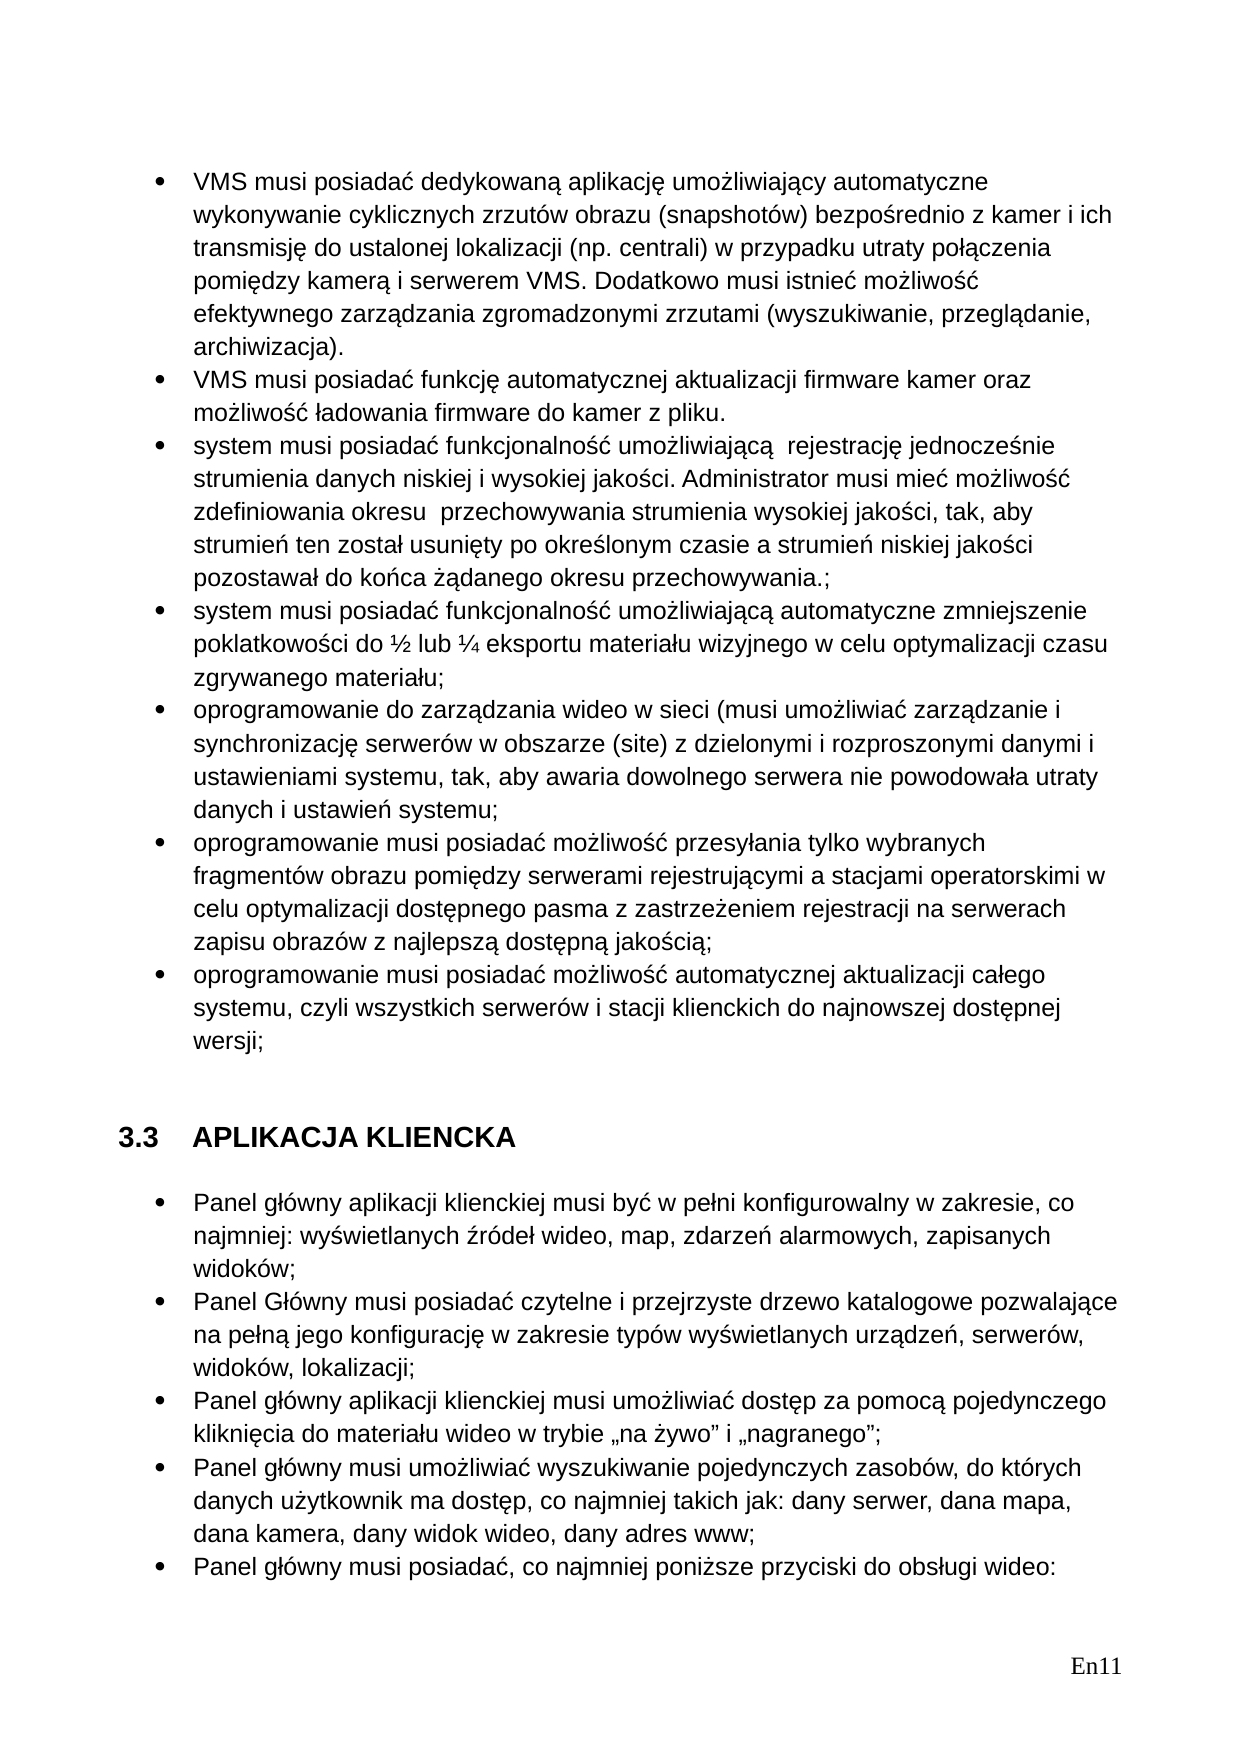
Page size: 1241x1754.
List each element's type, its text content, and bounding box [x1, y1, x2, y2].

text Panel główny aplikacji klienckiej musi umożliwiać dostęp za pomocą pojedynczego kliknięcia do materiału wideo w trybie „na żywo” i „nagranego”; [156, 1386, 1122, 1448]
text VMS musi posiadać funkcję automatycznej aktualizacji firmware kamer oraz możliwość ładowania firmware do kamer z pliku. [156, 365, 1122, 427]
text VMS musi posiadać dedykowaną aplikację umożliwiający automatyczne wykonywanie cyklicznych zrzutów obrazu (snapshotów) bezpośrednio z kamer i ich transmisję do ustalonej lokalizacji (np. centrali) w przypadku utraty połączenia pomiędzy kamerą i serwerem VMS. Dodatkowo musi istnieć możliwość efektywnego zarządzania zgromadzonymi zrzutami (wyszukiwanie, przeglądanie, archiwizacja). [156, 167, 1122, 361]
text Panel Główny musi posiadać czytelne i przejrzyste drzewo katalogowe pozwalające na pełną jego konfigurację w zakresie typów wyświetlanych urządzeń, serwerów, widoków, lokalizacji; [156, 1287, 1122, 1382]
text Panel główny aplikacji klienckiej musi być w pełni konfigurowalny w zakresie, co najmniej: wyświetlanych źródeł wideo, map, zdarzeń alarmowych, zapisanych widoków; [156, 1188, 1122, 1283]
text system musi posiadać funkcjonalność umożliwiającą automatyczne zmniejszenie poklatkowości do ½ lub ¼ eksportu materiału wizyjnego w celu optymalizacji czasu zgrywanego materiału; [156, 596, 1122, 691]
text oprogramowanie musi posiadać możliwość przesyłania tylko wybranych fragmentów obrazu pomiędzy serwerami rejestrującymi a stacjami operatorskimi w celu optymalizacji dostępnego pasma z zastrzeżeniem rejestracji na serwerach zapisu obrazów z najlepszą dostępną jakością; [156, 828, 1122, 956]
text Panel główny musi umożliwiać wyszukiwanie pojedynczych zasobów, do których danych użytkownik ma dostęp, co najmniej takich jak: dany serwer, dana mapa, dana kamera, dany widok wideo, dany adres www; [156, 1452, 1122, 1547]
text Panel główny musi posiadać, co najmniej poniższe przyciski do obsługi wideo: [156, 1552, 1122, 1581]
text APLIKACJA KLIENCKA [118, 1120, 1122, 1153]
text oprogramowanie musi posiadać możliwość automatycznej aktualizacji całego systemu, czyli wszystkich serwerów i stacji klienckich do najnowszej dostępnej wersji; [156, 960, 1122, 1055]
text oprogramowanie do zarządzania wideo w sieci (musi umożliwiać zarządzanie i synchronizację serwerów w obszarze (site) z dzielonymi i rozproszonymi danymi i ustawieniami systemu, tak, aby awaria dowolnego serwera nie powodowała utraty danych i ustawień systemu; [156, 696, 1122, 823]
text system musi posiadać funkcjonalność umożliwiającą rejestrację jednocześnie strumienia danych niskiej i wysokiej jakości. Administrator musi mieć możliwość zdefiniowania okresu przechowywania strumienia wysokiej jakości, tak, aby strumień ten został usunięty po określonym czasie a strumień niskiej jakości pozostawał do końca żądanego okresu przechowywania.; [156, 431, 1122, 592]
